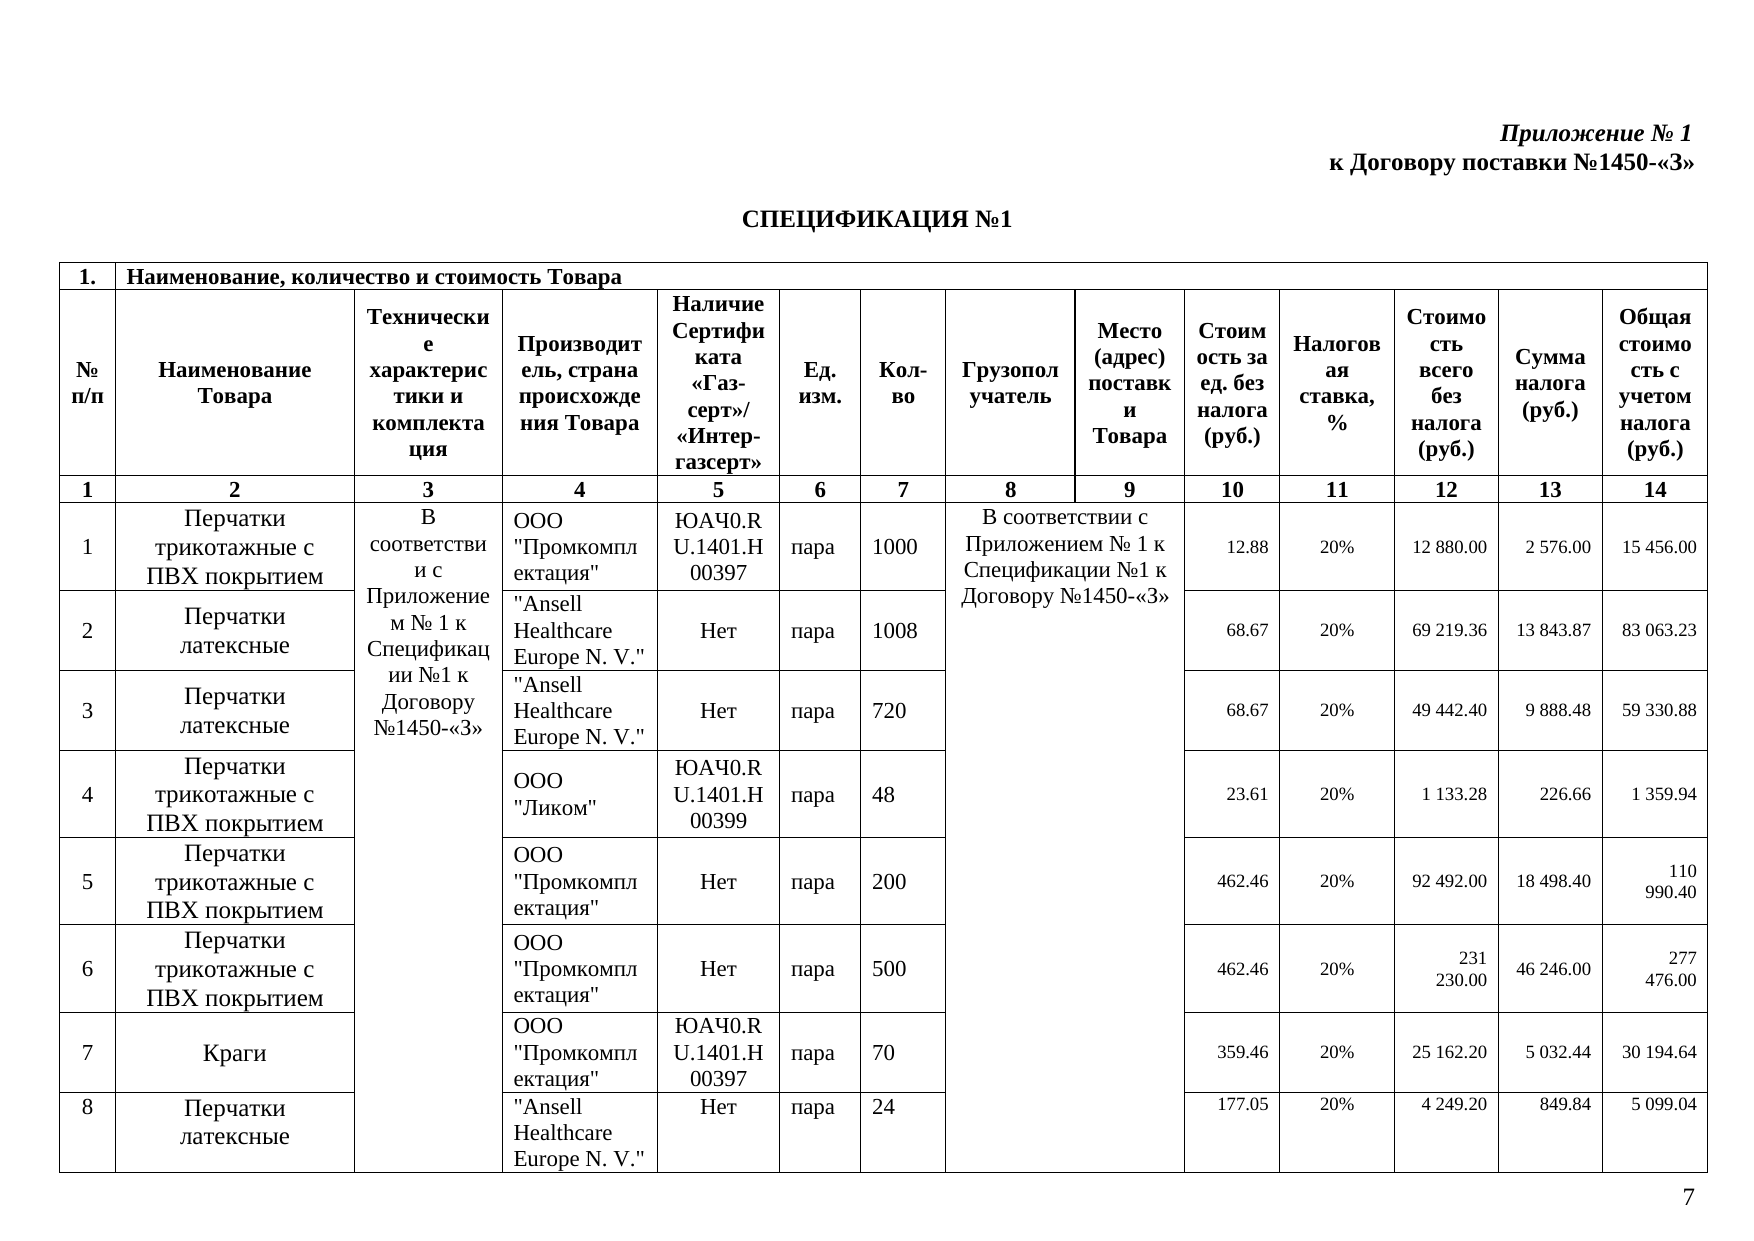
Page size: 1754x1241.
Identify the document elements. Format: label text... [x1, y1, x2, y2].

table_cell 13 [1499, 476, 1602, 502]
table_cell 83 063.23 [1603, 591, 1707, 669]
table_cell 500 [861, 925, 945, 1012]
table_cell 1008 [861, 591, 945, 669]
table_cell 15 456.00 [1603, 503, 1707, 589]
table_cell 4 [503, 476, 657, 502]
table_cell 2 [60, 591, 115, 669]
table_cell ЮАЧ0.RU.1401.H00397 [658, 503, 779, 589]
text Приложение № 1 [59, 118, 1695, 147]
table_cell 20% [1280, 1013, 1394, 1092]
table_cell 20% [1280, 1093, 1394, 1172]
table_cell 20% [1280, 751, 1394, 837]
table_cell 6 [60, 925, 115, 1012]
table_cell 12 880.00 [1395, 503, 1498, 589]
table_cell 48 [861, 751, 945, 837]
table_cell Нет [658, 1093, 779, 1172]
table_cell Нет [658, 838, 779, 924]
table_cell 110 990.40 [1603, 838, 1707, 924]
text к Договору поставки №1450-«З» [59, 147, 1695, 176]
table_cell 13 843.87 [1499, 591, 1602, 669]
table_cell Краги [116, 1013, 354, 1092]
table_header Наименование, количество и стоимость Товара [116, 263, 1707, 289]
table_cell 18 498.40 [1499, 838, 1602, 924]
table_cell 30 194.64 [1603, 1013, 1707, 1092]
table_cell 3 [355, 476, 502, 502]
table_cell Технические характеристики и комплектация [355, 290, 502, 475]
table_cell Перчатки латексные [116, 591, 354, 669]
table_cell 2 576.00 [1499, 503, 1602, 589]
table_cell № п/п [60, 290, 115, 475]
table_cell Кол-во [861, 290, 945, 475]
table_cell пара [780, 925, 860, 1012]
table_cell 20% [1280, 671, 1394, 750]
table_cell 25 162.20 [1395, 1013, 1498, 1092]
table_cell 4 249.20 [1395, 1093, 1498, 1172]
table_cell ООО "Ликом" [503, 751, 657, 837]
table_cell 1000 [861, 503, 945, 589]
table_cell 1 133.28 [1395, 751, 1498, 837]
table_cell "Ansell Healthcare Europe N. V." [503, 591, 657, 669]
table_cell Перчатки трикотажные с ПВХ покрытием [116, 751, 354, 837]
table_cell Перчатки латексные [116, 1093, 354, 1172]
table_cell 462.46 [1185, 838, 1279, 924]
table_cell 359.46 [1185, 1013, 1279, 1092]
table_cell 7 [861, 476, 945, 502]
table_cell ООО "Промкомплектация" [503, 838, 657, 924]
table_cell 23.61 [1185, 751, 1279, 837]
table_cell ЮАЧ0.RU.1401.H00397 [658, 1013, 779, 1092]
table_cell 24 [861, 1093, 945, 1172]
table_cell пара [780, 591, 860, 669]
table_cell 59 330.88 [1603, 671, 1707, 750]
table_cell Наименование Товара [116, 290, 354, 475]
table_cell Перчатки трикотажные с ПВХ покрытием [116, 925, 354, 1012]
table_cell Производитель, страна происхождения Товара [503, 290, 657, 475]
table_cell 231 230.00 [1395, 925, 1498, 1012]
table_cell Ед. изм. [780, 290, 860, 475]
table_cell ООО "Промкомплектация" [503, 1013, 657, 1092]
table_cell пара [780, 838, 860, 924]
table_cell Налоговая ставка, % [1280, 290, 1394, 475]
table_cell 5 [60, 838, 115, 924]
table_cell Нет [658, 925, 779, 1012]
table_cell 20% [1280, 838, 1394, 924]
table_cell 200 [861, 838, 945, 924]
table_cell "Ansell Healthcare Europe N. V." [503, 671, 657, 750]
table_header 1. [60, 263, 115, 289]
table_cell Нет [658, 591, 779, 669]
table_cell пара [780, 671, 860, 750]
table_cell Стоимость всего без налога (руб.) [1395, 290, 1498, 475]
table_cell 2 [116, 476, 354, 502]
table_cell 1 [60, 476, 115, 502]
table_cell 12.88 [1185, 503, 1279, 589]
table_cell Сумма налога (руб.) [1499, 290, 1602, 475]
table_cell 5 [658, 476, 779, 502]
table_cell пара [780, 751, 860, 837]
text СПЕЦИФИКАЦИЯ №1 [59, 204, 1695, 233]
table_cell Место (адрес) поставки Товара [1076, 290, 1184, 475]
table_cell В соответствии с Приложением № 1 к Спецификации №1 к Договору №1450-«З» [946, 503, 1184, 1172]
table_cell 11 [1280, 476, 1394, 502]
table_cell пара [780, 1013, 860, 1092]
table_cell 9 [1076, 476, 1184, 502]
table_cell 70 [861, 1013, 945, 1092]
table_cell 10 [1185, 476, 1279, 502]
table_cell 8 [60, 1093, 115, 1172]
table_cell Нет [658, 671, 779, 750]
table_cell Наличие Сертификата «Газ-серт»/ «Интер-газсерт» [658, 290, 779, 475]
table_cell Грузополучатель [946, 290, 1074, 475]
table_cell Перчатки латексные [116, 671, 354, 750]
table_cell 20% [1280, 925, 1394, 1012]
table_cell 720 [861, 671, 945, 750]
table_cell 7 [60, 1013, 115, 1092]
table_cell 849.84 [1499, 1093, 1602, 1172]
table_cell 226.66 [1499, 751, 1602, 837]
table_cell 14 [1603, 476, 1707, 502]
table_cell 3 [60, 671, 115, 750]
table_cell В соответствии с Приложением № 1 к Спецификации №1 к Договору №1450-«З» [355, 503, 502, 1172]
table_cell 462.46 [1185, 925, 1279, 1012]
table_cell пара [780, 1093, 860, 1172]
table_cell 20% [1280, 591, 1394, 669]
table_cell Перчатки трикотажные с ПВХ покрытием [116, 503, 354, 589]
table_cell 277 476.00 [1603, 925, 1707, 1012]
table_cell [503, 1093, 657, 1172]
table_cell 20% [1280, 503, 1394, 589]
table_cell 8 [946, 476, 1074, 502]
table_cell Перчатки трикотажные с ПВХ покрытием [116, 838, 354, 924]
table_cell 1 359.94 [1603, 751, 1707, 837]
table_cell 68.67 [1185, 671, 1279, 750]
table_cell 5 032.44 [1499, 1013, 1602, 1092]
table_cell 177.05 [1185, 1093, 1279, 1172]
table_cell 4 [60, 751, 115, 837]
table_cell Стоимость за ед. без налога (руб.) [1185, 290, 1279, 475]
table_cell ЮАЧ0.RU.1401.H00399 [658, 751, 779, 837]
table_cell 1 [60, 503, 115, 589]
table_cell ООО "Промкомплектация" [503, 503, 657, 589]
table_cell 9 888.48 [1499, 671, 1602, 750]
table_cell Общая стоимость с учетом налога (руб.) [1603, 290, 1707, 475]
table_cell 68.67 [1185, 591, 1279, 669]
table_cell ООО "Промкомплектация" [503, 925, 657, 1012]
table_cell пара [780, 503, 860, 589]
table_cell 5 099.04 [1603, 1093, 1707, 1172]
table_cell 46 246.00 [1499, 925, 1602, 1012]
table_cell 12 [1395, 476, 1498, 502]
table_cell 69 219.36 [1395, 591, 1498, 669]
table_cell 92 492.00 [1395, 838, 1498, 924]
table_cell 49 442.40 [1395, 671, 1498, 750]
table_cell 6 [780, 476, 860, 502]
